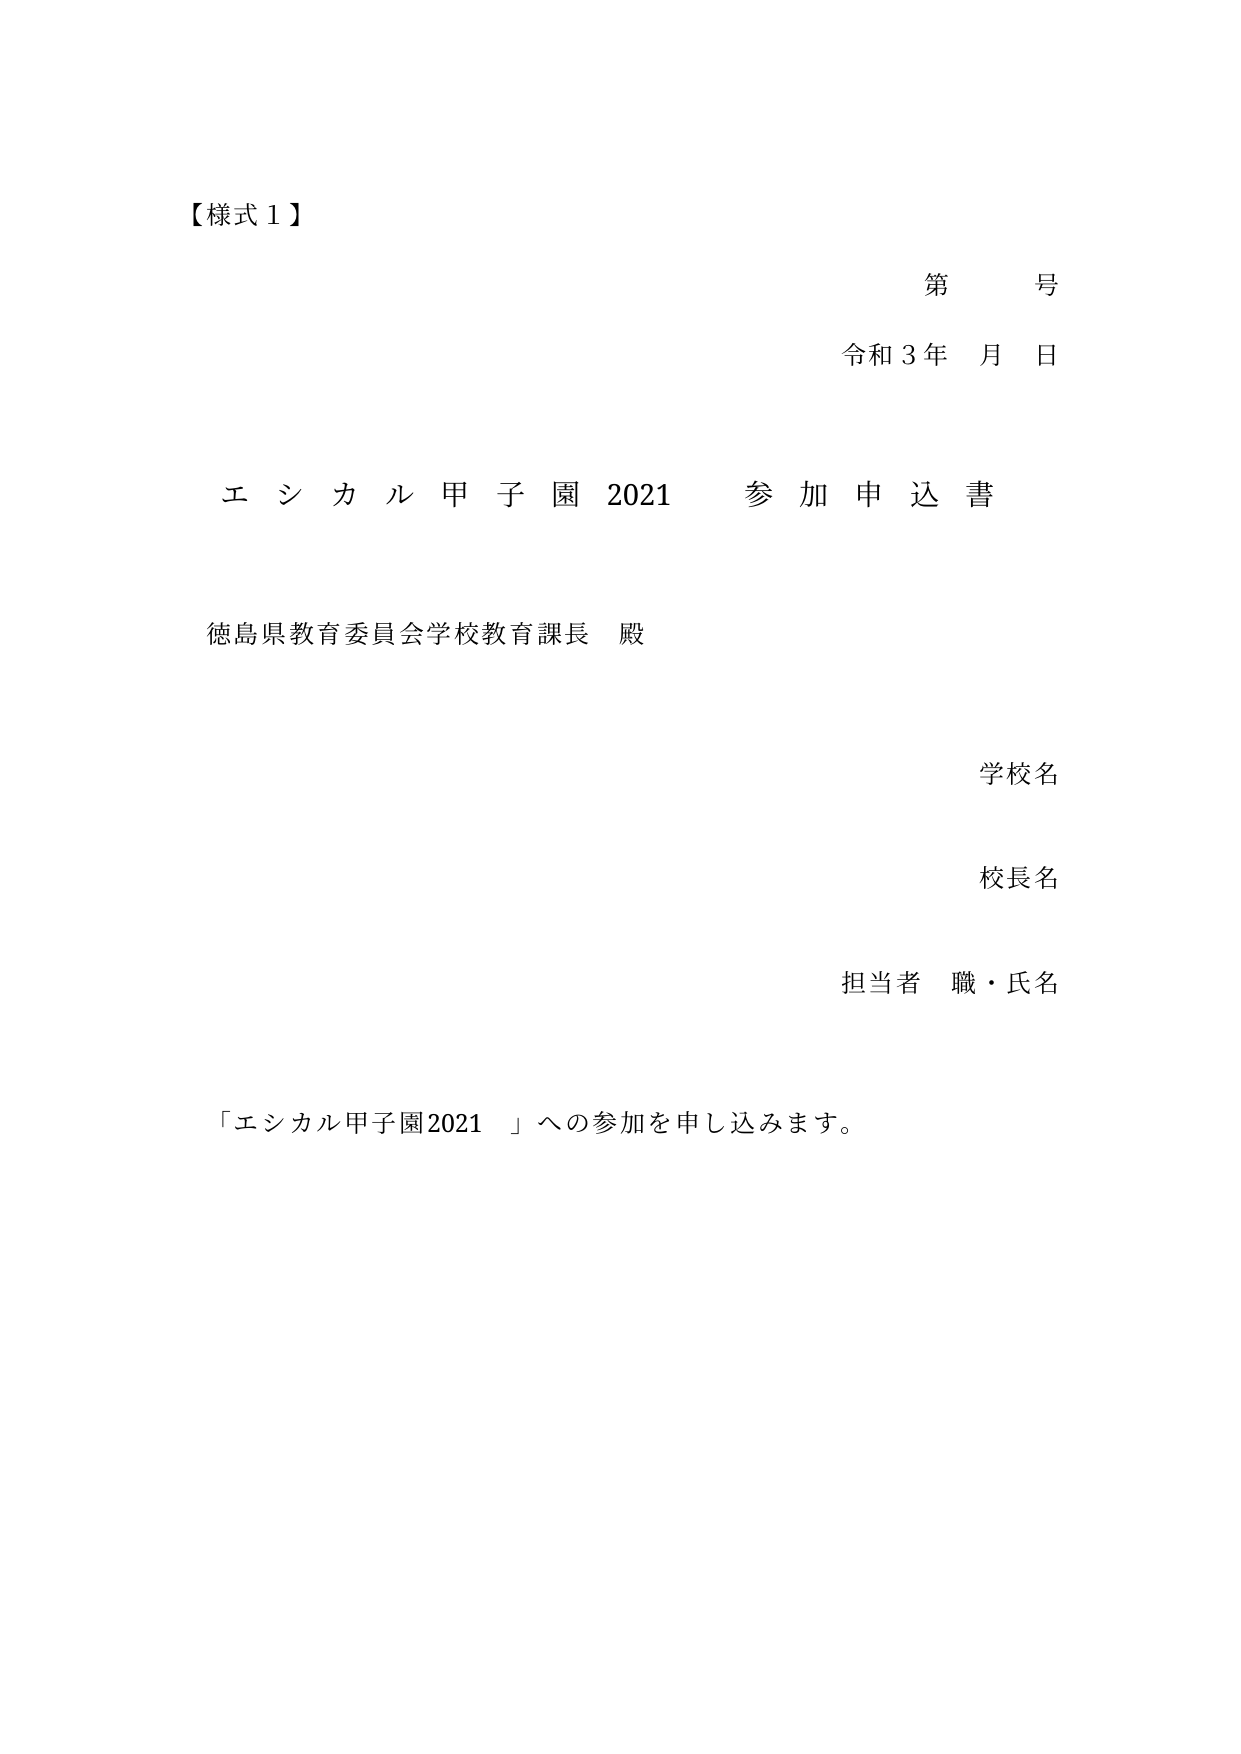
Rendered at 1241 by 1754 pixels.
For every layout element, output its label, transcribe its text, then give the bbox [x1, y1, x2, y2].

text 徳島県教育委員会学校教育課長 殿 [178, 598, 1062, 668]
text エシカル甲子園2021 参加申込書 [178, 458, 1062, 528]
text 学校名 [178, 737, 1062, 807]
text 第 号 [178, 249, 1062, 319]
text 担当者 職・氏名 [178, 947, 1062, 1017]
text 【様式１】 [178, 179, 1062, 249]
text 校長名 [178, 842, 1062, 912]
text 令和３年 月 日 [178, 319, 1062, 388]
text 「エシカル甲子園2021」への参加を申し込みます。 [178, 1086, 1062, 1156]
